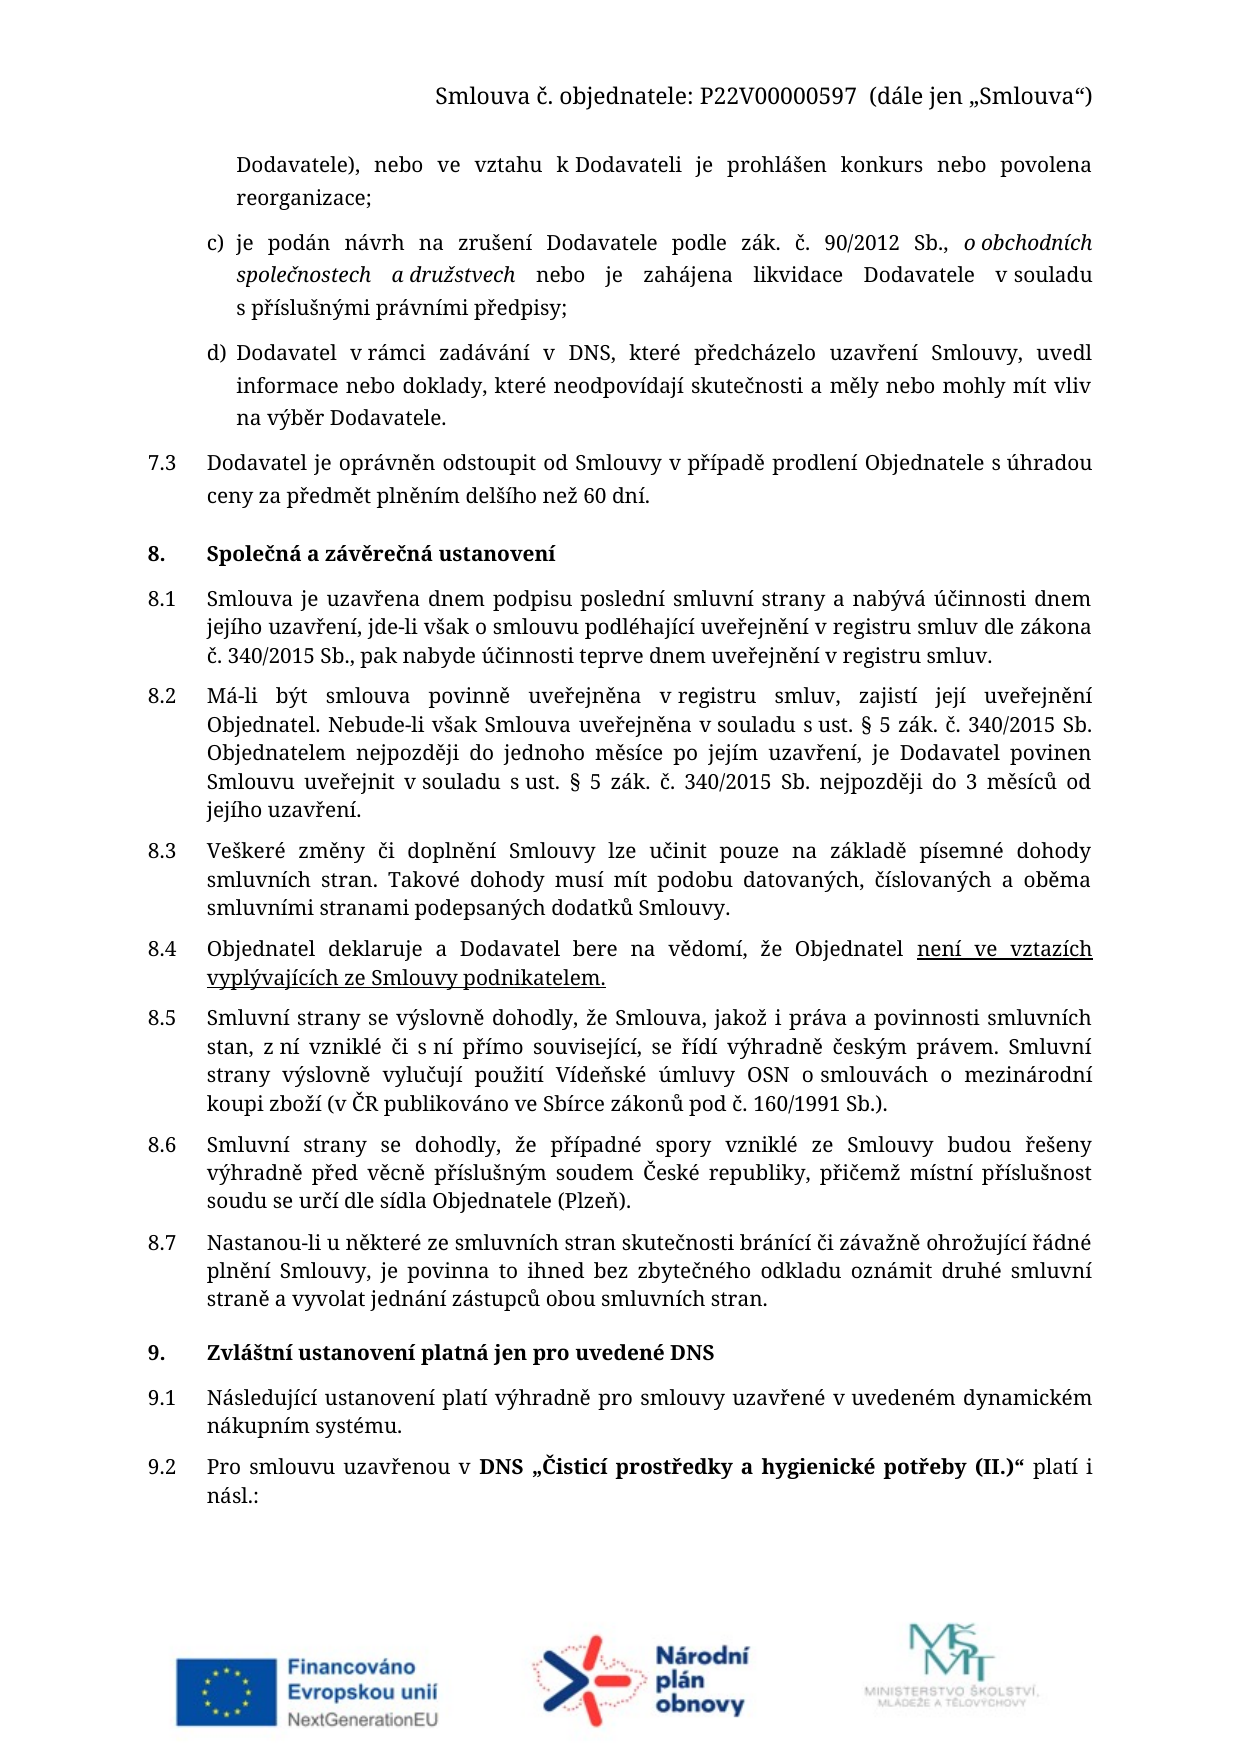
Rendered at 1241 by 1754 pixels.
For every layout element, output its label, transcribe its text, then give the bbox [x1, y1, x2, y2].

list Dodavatel je oprávněn odstoupit od Smlouvy v případě prodlení Objednatele s úhradou ceny za předmět plněním delšího než 60 dní. [148, 448, 1093, 509]
list Nastanou-li u některé ze smluvních stran skutečnosti bránící či závažně ohrožující řádné plnění Smlouvy, je povinna to ihned bez zbytečného odkladu oznámit druhé smluvní straně a vyvolat jednání zástupců obou smluvních stran. [148, 1228, 1093, 1313]
picture [147, 1577, 1093, 1754]
list je podán návrh na zrušení Dodavatele podle zák. č. 90/2012 Sb., o obchodních společnostech a družstvech nebo je zahájena likvidace Dodavatele v souladu s příslušnými právními předpisy; [207, 228, 1093, 322]
list Má-li být smlouva povinně uveřejněna v registru smluv, zajistí její uveřejnění Objednatel. Nebude-li však Smlouva uveřejněna v souladu s ust. § 5 zák. č. 340/2015 Sb. Objednatelem nejpozději do jednoho měsíce po jejím uzavření, je Dodavatel povinen Smlouvu uveřejnit v souladu s ust. § 5 zák. č. 340/2015 Sb. nejpozději do 3 měsíců od jejího uzavření. [148, 682, 1093, 824]
list Veškeré změny či doplnění Smlouvy lze učinit pouze na základě písemné dohody smluvních stran. Takové dohody musí mít podobu datovaných, číslovaných a oběma smluvními stranami podepsaných dodatků Smlouvy. [148, 836, 1093, 922]
list Následující ustanovení platí výhradně pro smlouvy uzavřené v uvedeném dynamickém nákupním systému. [148, 1383, 1093, 1440]
list Smluvní strany se dohodly, že případné spory vzniklé ze Smlouvy budou řešeny výhradně před věcně příslušným soudem České republiky, přičemž místní příslušnost soudu se určí dle sídla Objednatele (Plzeň). [148, 1130, 1093, 1215]
list Pro smlouvu uzavřenou v DNS „Čisticí prostředky a hygienické potřeby (II.)“ platí i násl.: [148, 1452, 1093, 1509]
list Zvláštní ustanovení platná jen pro uvedené DNS [148, 1338, 1093, 1366]
list Společná a závěrečná ustanovení [148, 539, 1093, 567]
list Smlouva je uzavřena dnem podpisu poslední smluvní strany a nabývá účinnosti dnem jejího uzavření, jde-li však o smlouvu podléhající uveřejnění v registru smluv dle zákona č. 340/2015 Sb., pak nabyde účinnosti teprve dnem uveřejnění v registru smluv. [148, 584, 1093, 669]
list Objednatel deklaruje a Dodavatel bere na vědomí, že Objednatel není ve vztazích vyplývajících ze Smlouvy podnikatelem. [148, 934, 1093, 991]
list Dodavatel v rámci zadávání v DNS, které předcházelo uzavření Smlouvy, uvedl informace nebo doklady, které neodpovídají skutečnosti a měly nebo mohly mít vliv na výběr Dodavatele. [207, 338, 1093, 432]
list Smluvní strany se výslovně dohodly, že Smlouva, jakož i práva a povinnosti smluvních stan, z ní vzniklé či s ní přímo související, se řídí výhradně českým právem. Smluvní strany výslovně vylučují použití Vídeňské úmluvy OSN o smlouvách o mezinárodní koupi zboží (v ČR publikováno ve Sbírce zákonů pod č. 160/1991 Sb.). [148, 1003, 1093, 1117]
